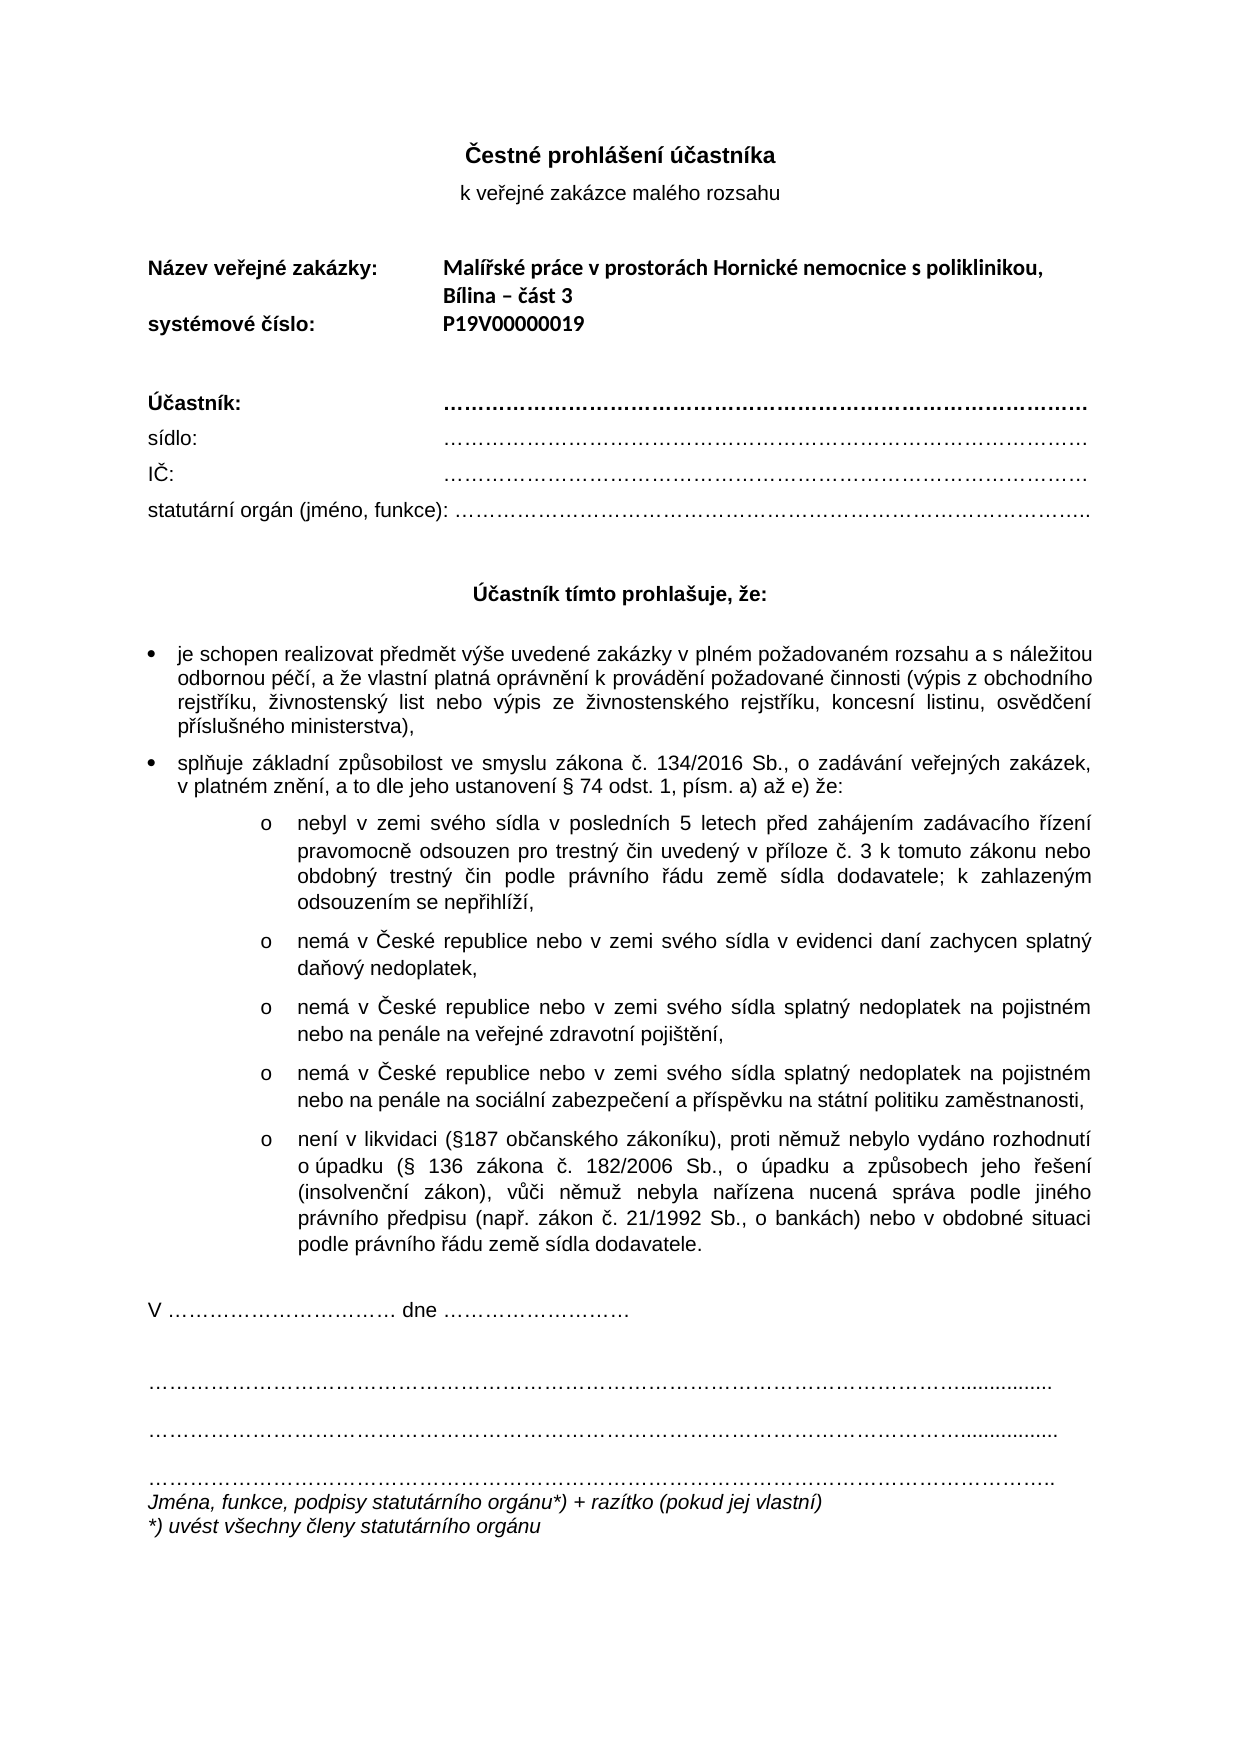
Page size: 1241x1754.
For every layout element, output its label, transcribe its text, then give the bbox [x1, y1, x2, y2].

text ………………………………………………………………………………………………………................ [148, 1370, 1093, 1394]
list nemá v České republice nebo v zemi svého sídla splatný nedoplatek na pojistném nebo na penále na veřejné zdravotní pojištění, [260, 994, 1093, 1046]
text Čestné prohlášení účastníka [148, 142, 1093, 168]
text statutární orgán (jméno, funkce): ……………………………………………………………………………….. [148, 498, 1093, 522]
text Jména, funkce, podpisy statutárního orgánu*) + razítko (pokud jej vlastní) [148, 1490, 1093, 1514]
text Účastník: ………………………………………………………………………………… [148, 390, 1093, 414]
text ………………………………………………………………………………………………………………….. [148, 1466, 1093, 1490]
text Účastník tímto prohlašuje, že: [148, 582, 1093, 606]
list je schopen realizovat předmět výše uvedené zakázky v plném požadovaném rozsahu a s náležitou odbornou péčí, a že vlastní platná oprávnění k provádění požadované činnosti (výpis z obchodního rejstříku, živnostenský list nebo výpis ze živnostenského rejstříku, koncesní listinu, osvědčení příslušného ministerstva), [148, 642, 1093, 738]
text V …………………………… dne ……………………… [148, 1298, 1093, 1322]
text sídlo: ………………………………………………………………………………… [148, 426, 1093, 450]
list nemá v České republice nebo v zemi svého sídla splatný nedoplatek na pojistném nebo na penále na sociální zabezpečení a příspěvku na státní politiku zaměstnanosti, [260, 1061, 1093, 1112]
text Název veřejné zakázky: Malířské práce v prostorách Hornické nemocnice s poliklinikou, Bílina – část 3 [148, 253, 1093, 309]
list nemá v České republice nebo v zemi svého sídla v evidenci daní zachycen splatný daňový nedoplatek, [260, 928, 1093, 980]
text systémové číslo: P19V00000019 [148, 309, 1093, 337]
list splňuje základní způsobilost ve smyslu zákona č. 134/2016 Sb., o zadávání veřejných zakázek, v platném znění, a to dle jeho ustanovení § 74 odst. 1, písm. a) až e) že: [148, 750, 1093, 798]
list není v likvidaci (§187 občanského zákoníku), proti němuž nebylo vydáno rozhodnutí o úpadku (§ 136 zákona č. 182/2006 Sb., o úpadku a způsobech jeho řešení (insolvenční zákon), vůči němuž nebyla nařízena nucená správa podle jiného právního předpisu (např. zákon č. 21/1992 Sb., o bankách) nebo v obdobné situaci podle právního řádu země sídla dodavatele. [260, 1127, 1093, 1256]
text k veřejné zakázce malého rozsahu [148, 181, 1093, 205]
text IČ: ………………………………………………………………………………… [148, 462, 1093, 486]
list nebyl v zemi svého sídla v posledních 5 letech před zahájením zadávacího řízení pravomocně odsouzen pro trestný čin uvedený v příloze č. 3 k tomuto zákonu nebo obdobný trestný čin podle právního řádu země sídla dodavatele; k zahlazeným odsouzením se nepřihlíží, [260, 811, 1093, 914]
text ………………………………………………………………………………………………………................. [148, 1418, 1093, 1442]
text *) uvést všechny členy statutárního orgánu [148, 1514, 1093, 1538]
